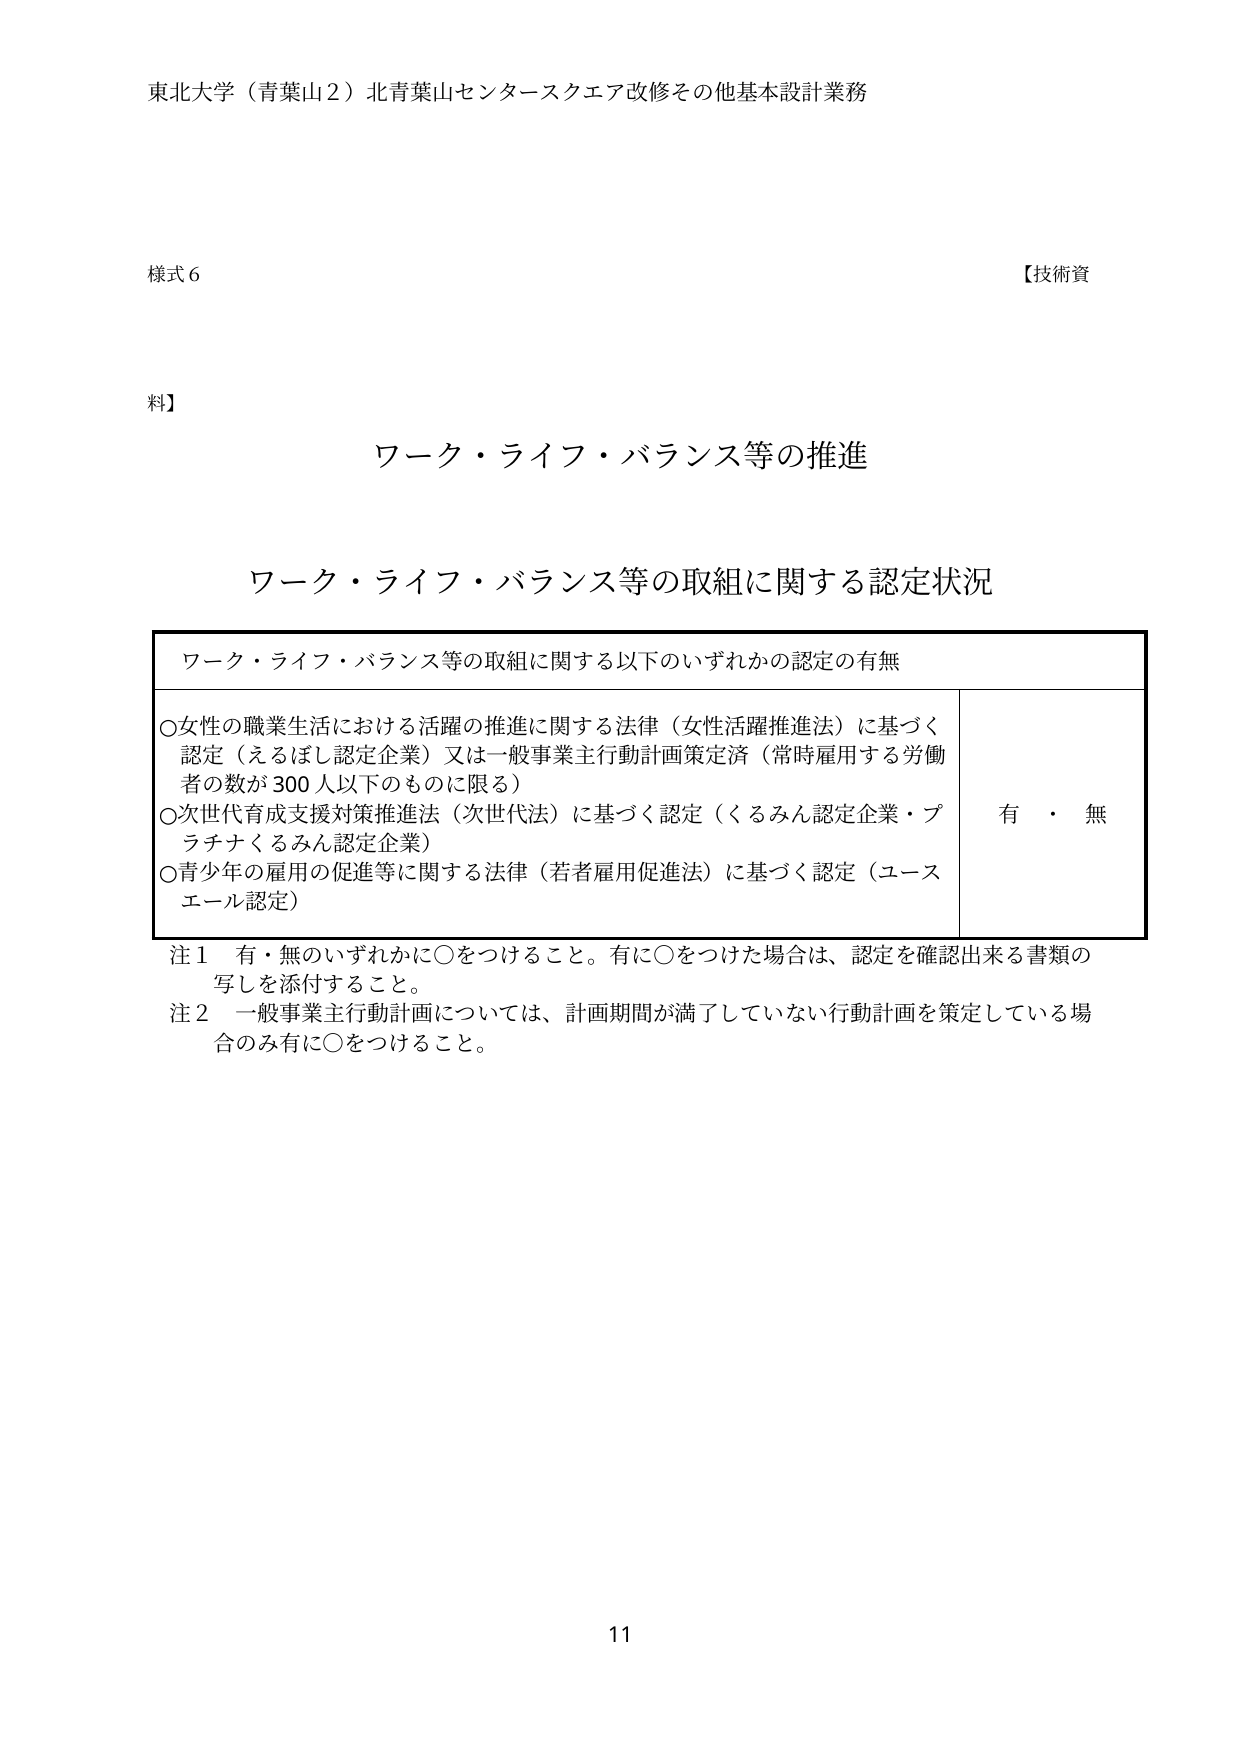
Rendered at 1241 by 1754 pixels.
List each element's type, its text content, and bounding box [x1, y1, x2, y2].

text ワーク・ライフ・バランス等の取組に関する認定状況 [148, 563, 1093, 601]
text 注１ 有・無のいずれかに○をつけること。有に○をつけた場合は、認定を確認出来る書類の写しを添付すること。 [148, 940, 1093, 998]
text 注２ 一般事業主行動計画については、計画期間が満了していない行動計画を策定している場合のみ有に○をつけること。 [169, 998, 1093, 1057]
text 様式６ 【技術資料】 [148, 177, 1093, 437]
table_cell 有 ・ 無 [960, 690, 1144, 937]
text ワーク・ライフ・バランス等の推進 [148, 437, 1093, 475]
table_cell ○女性の職業生活における活躍の推進に関する法律（女性活躍推進法）に基づく認定（えるぼし認定企業）又は一般事業主行動計画策定済（常時雇用する労働者の数が300人以下のものに限る） ○次世代育成支援対策推進法（次世代法）に基づく認定（くるみん認定企業・プラチナくるみん認定企業） ○青少年の雇用の促進等に関する法律（若者雇用促進法）に基づく認定（ユースエール認定） [155, 690, 959, 937]
table_header ワーク・ライフ・バランス等の取組に関する以下のいずれかの認定の有無 [155, 634, 1144, 689]
